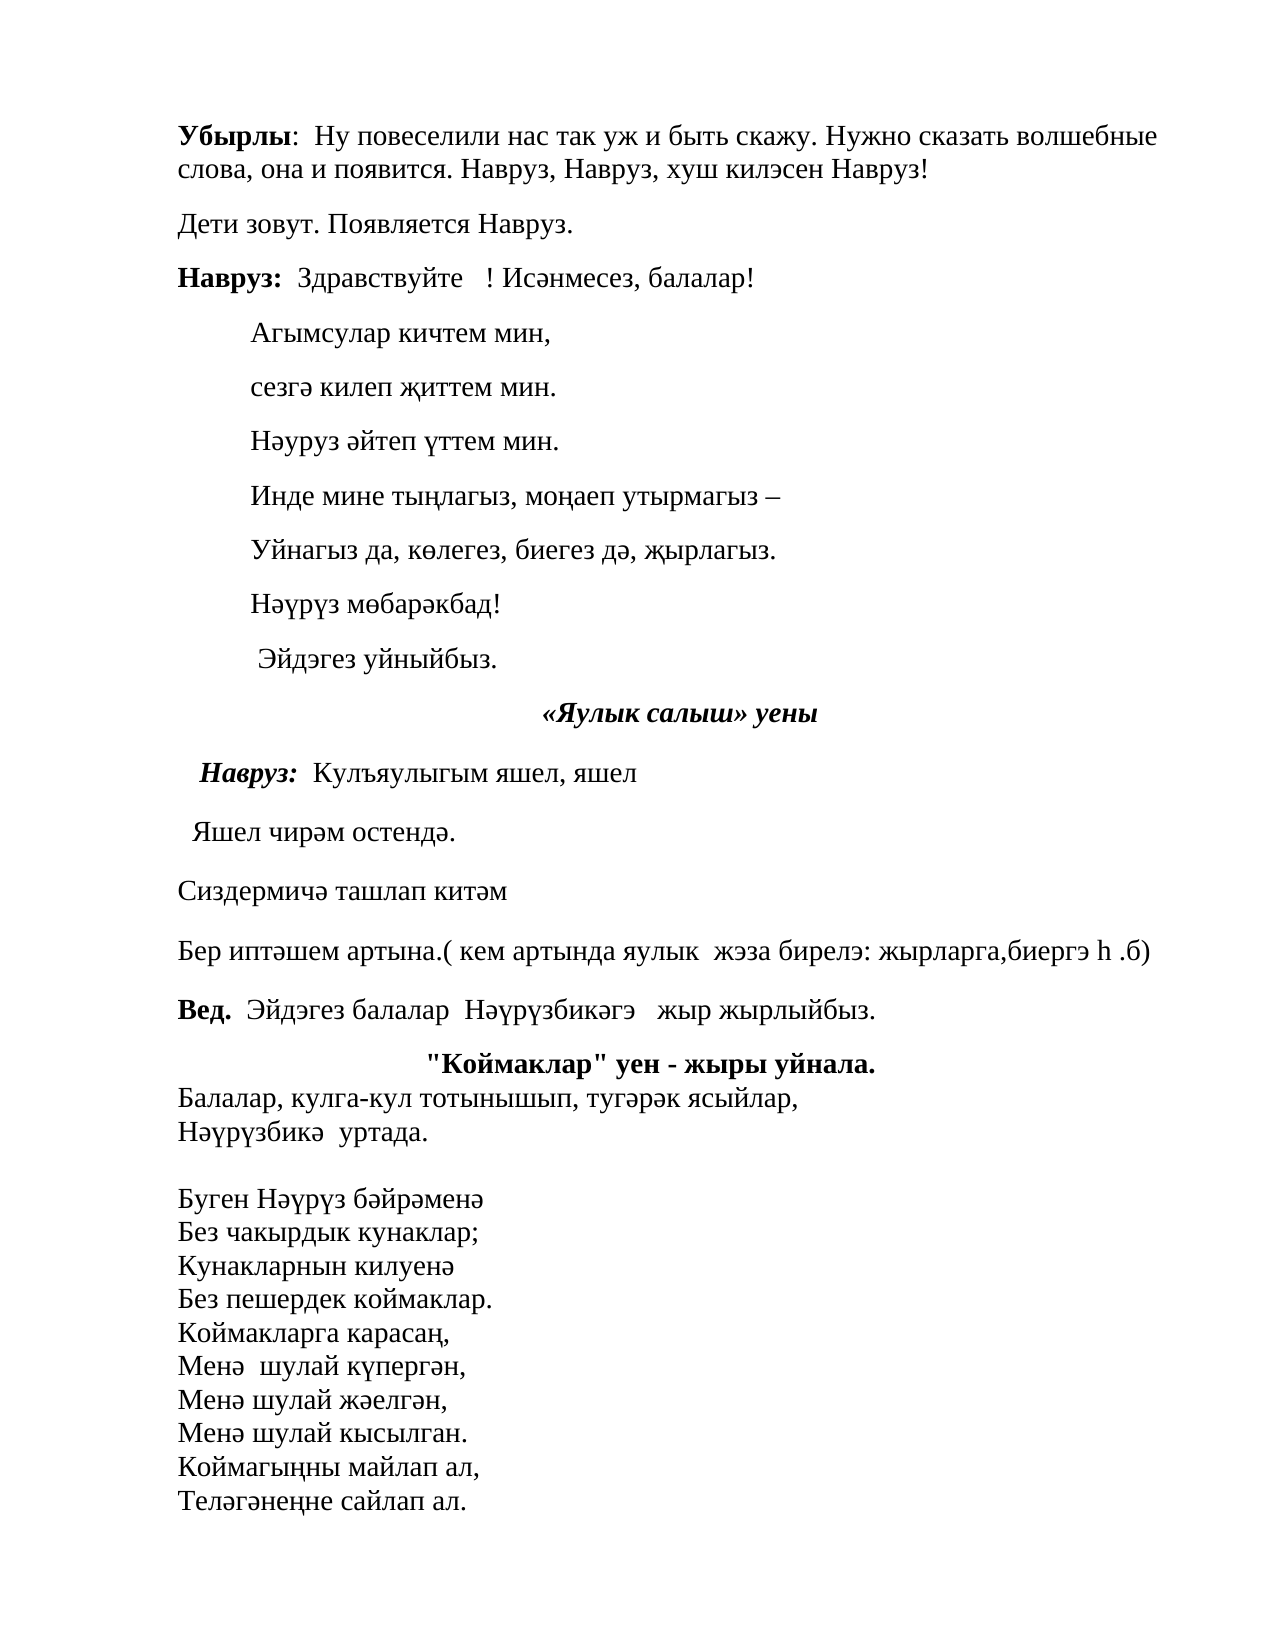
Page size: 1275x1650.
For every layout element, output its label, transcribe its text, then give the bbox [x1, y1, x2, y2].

text Навруз: Здравствуйте ! Исәнмесез, балалар! [177, 260, 1186, 294]
text Нәүрүз мөбарәкбад! [177, 587, 1186, 620]
text Уйнагыз да, көлегез, биегез дә, җырлагыз. [177, 532, 1186, 566]
text «Яулык салыш» уены [177, 695, 1186, 729]
text Убырлы: Ну повеселили нас так уж и быть скажу. Нужно сказать волшебные слова, она и появится. Навруз, Навруз, хуш килэсен Навруз! [177, 118, 1186, 185]
text Эйдэгез уйныйбыз. [177, 641, 1186, 674]
text Яшел чирәм остендә. [177, 814, 1186, 848]
text Бер иптәшем артына.( кем артында яулык жэза бирелэ: жырларга,биергэ һ .б) [177, 933, 1186, 966]
text сезгә килеп җиттем мин. [177, 369, 1186, 403]
text Навруз: Кулъяулыгым яшел, яшел [177, 755, 1186, 788]
text Инде мине тыңлагыз, моңаеп утырмагыз – [177, 478, 1186, 511]
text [177, 1047, 1186, 1516]
text Сиздермичә ташлап китәм [177, 873, 1186, 907]
text Агымсулар кичтем мин, [177, 315, 1186, 348]
text Нәуруз әйтеп үттем мин. [177, 423, 1186, 457]
text Вед. Эйдэгез балалар Нәүрүзбикәгэ жыр жырлыйбыз. [177, 992, 1186, 1026]
text Дети зовут. Появляется Навруз. [177, 206, 1186, 239]
